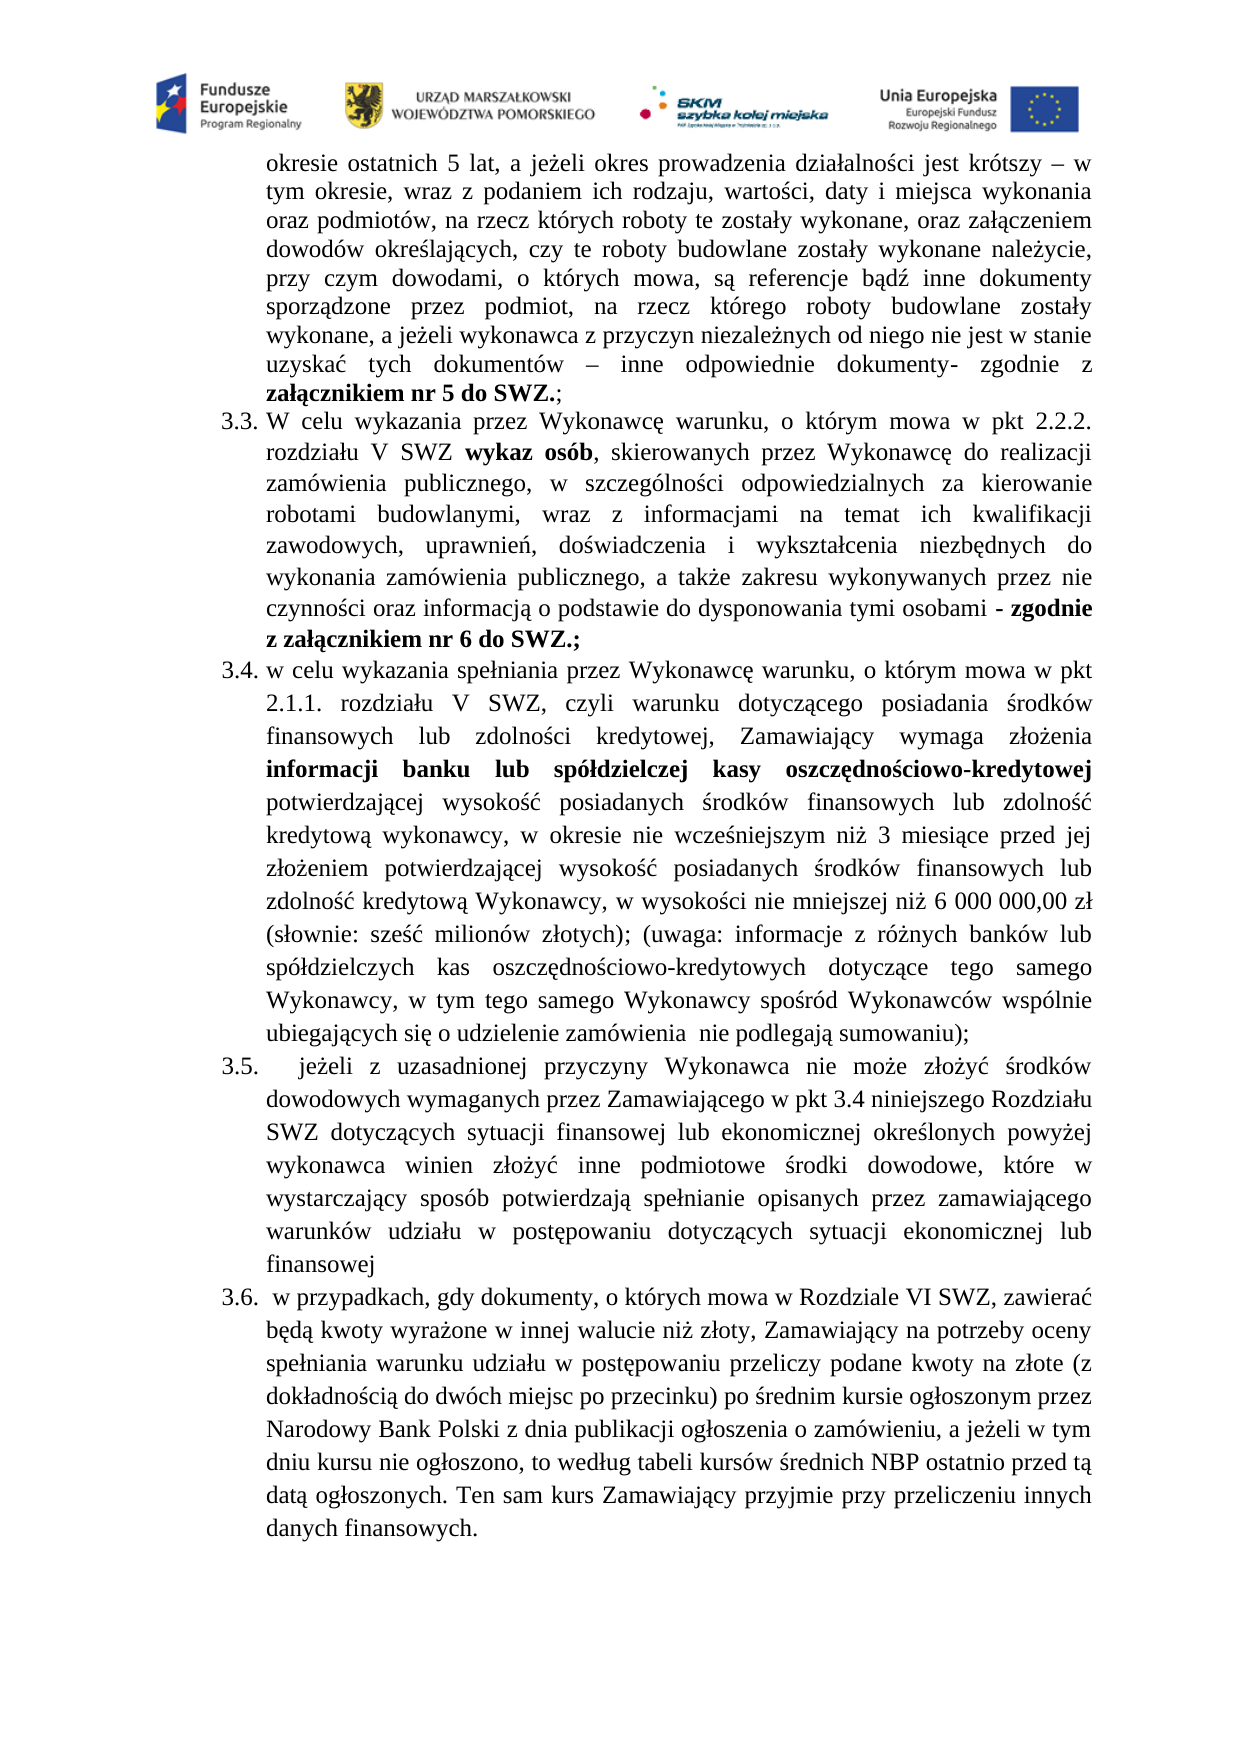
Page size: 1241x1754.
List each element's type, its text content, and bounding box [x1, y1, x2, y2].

list W celu wykazania przez Wykonawcę warunku, o którym mowa w pkt 2.2.2. rozdziału V SWZ wykaz osób, skierowanych przez Wykonawcę do realizacji zamówienia publicznego, w szczególności odpowiedzialnych za kierowanie robotami budowlanymi, wraz z informacjami na temat ich kwalifikacji zawodowych, uprawnień, doświadczenia i wykształcenia niezbędnych do wykonania zamówienia publicznego, a także zakresu wykonywanych przez nie czynności oraz informacją o podstawie do dysponowania tymi osobami - zgodnie z załącznikiem nr 6 do SWZ.; [221, 406, 1093, 652]
list jeżeli z uzasadnionej przyczyny Wykonawca nie może złożyć środków dowodowych wymaganych przez Zamawiającego w pkt 3.4 niniejszego Rozdziału SWZ dotyczących sytuacji finansowej lub ekonomicznej określonych powyżej wykonawca winien złożyć inne podmiotowe środki dowodowe, które w wystarczający sposób potwierdzają spełnianie opisanych przez zamawiającego warunków udziału w postępowaniu dotyczących sytuacji ekonomicznej lub finansowej [221, 1051, 1093, 1278]
list w celu wykazania spełniania przez Wykonawcę warunku, o którym mowa w pkt 2.1.1. rozdziału V SWZ, czyli warunku dotyczącego posiadania środków finansowych lub zdolności kredytowej, Zamawiający wymaga złożenia informacji banku lub spółdzielczej kasy oszczędnościowo-kredytowej potwierdzającej wysokość posiadanych środków finansowych lub zdolność kredytową wykonawcy, w okresie nie wcześniejszym niż 3 miesiące przed jej złożeniem potwierdzającej wysokość posiadanych środków finansowych lub zdolność kredytową Wykonawcy, w wysokości nie mniejszej niż 6 000 000,00 zł (słownie: sześć milionów złotych); (uwaga: informacje z różnych banków lub spółdzielczych kas oszczędnościowo-kredytowych dotyczące tego samego Wykonawcy, w tym tego samego Wykonawcy spośród Wykonawców wspólnie ubiegających się o udzielenie zamówienia nie podlegają sumowaniu); [221, 655, 1093, 1047]
picture [147, 73, 1093, 148]
list w przypadkach, gdy dokumenty, o których mowa w Rozdziale VI SWZ, zawierać będą kwoty wyrażone w innej walucie niż złoty, Zamawiający na potrzeby oceny spełniania warunku udziału w postępowaniu przeliczy podane kwoty na złote (z dokładnością do dwóch miejsc po przecinku) po średnim kursie ogłoszonym przez Narodowy Bank Polski z dnia publikacji ogłoszenia o zamówieniu, a jeżeli w tym dniu kursu nie ogłoszono, to według tabeli kursów średnich NBP ostatnio przed tą datą ogłoszonych. Ten sam kurs Zamawiający przyjmie przy przeliczeniu innych danych finansowych. [221, 1282, 1093, 1542]
